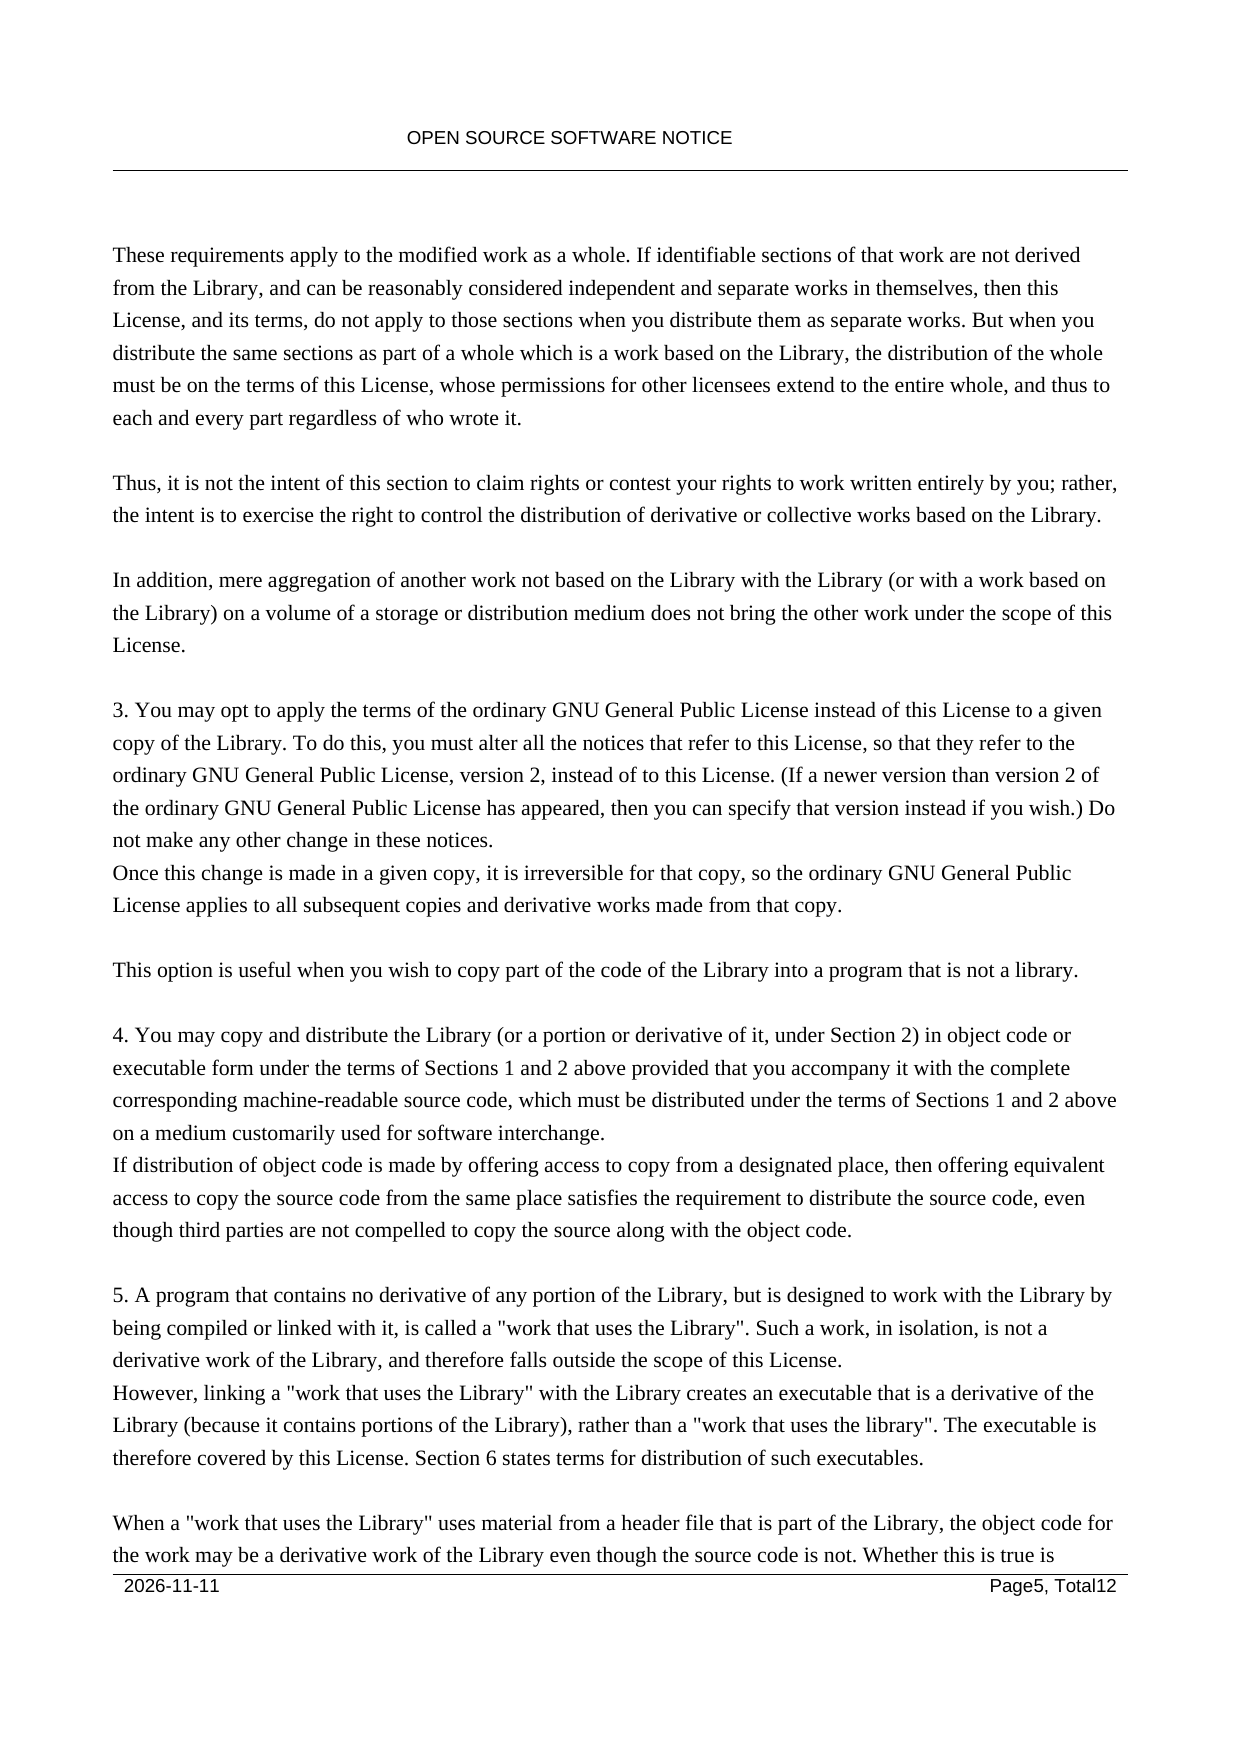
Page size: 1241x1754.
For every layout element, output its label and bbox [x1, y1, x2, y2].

text [112, 206, 1128, 1571]
